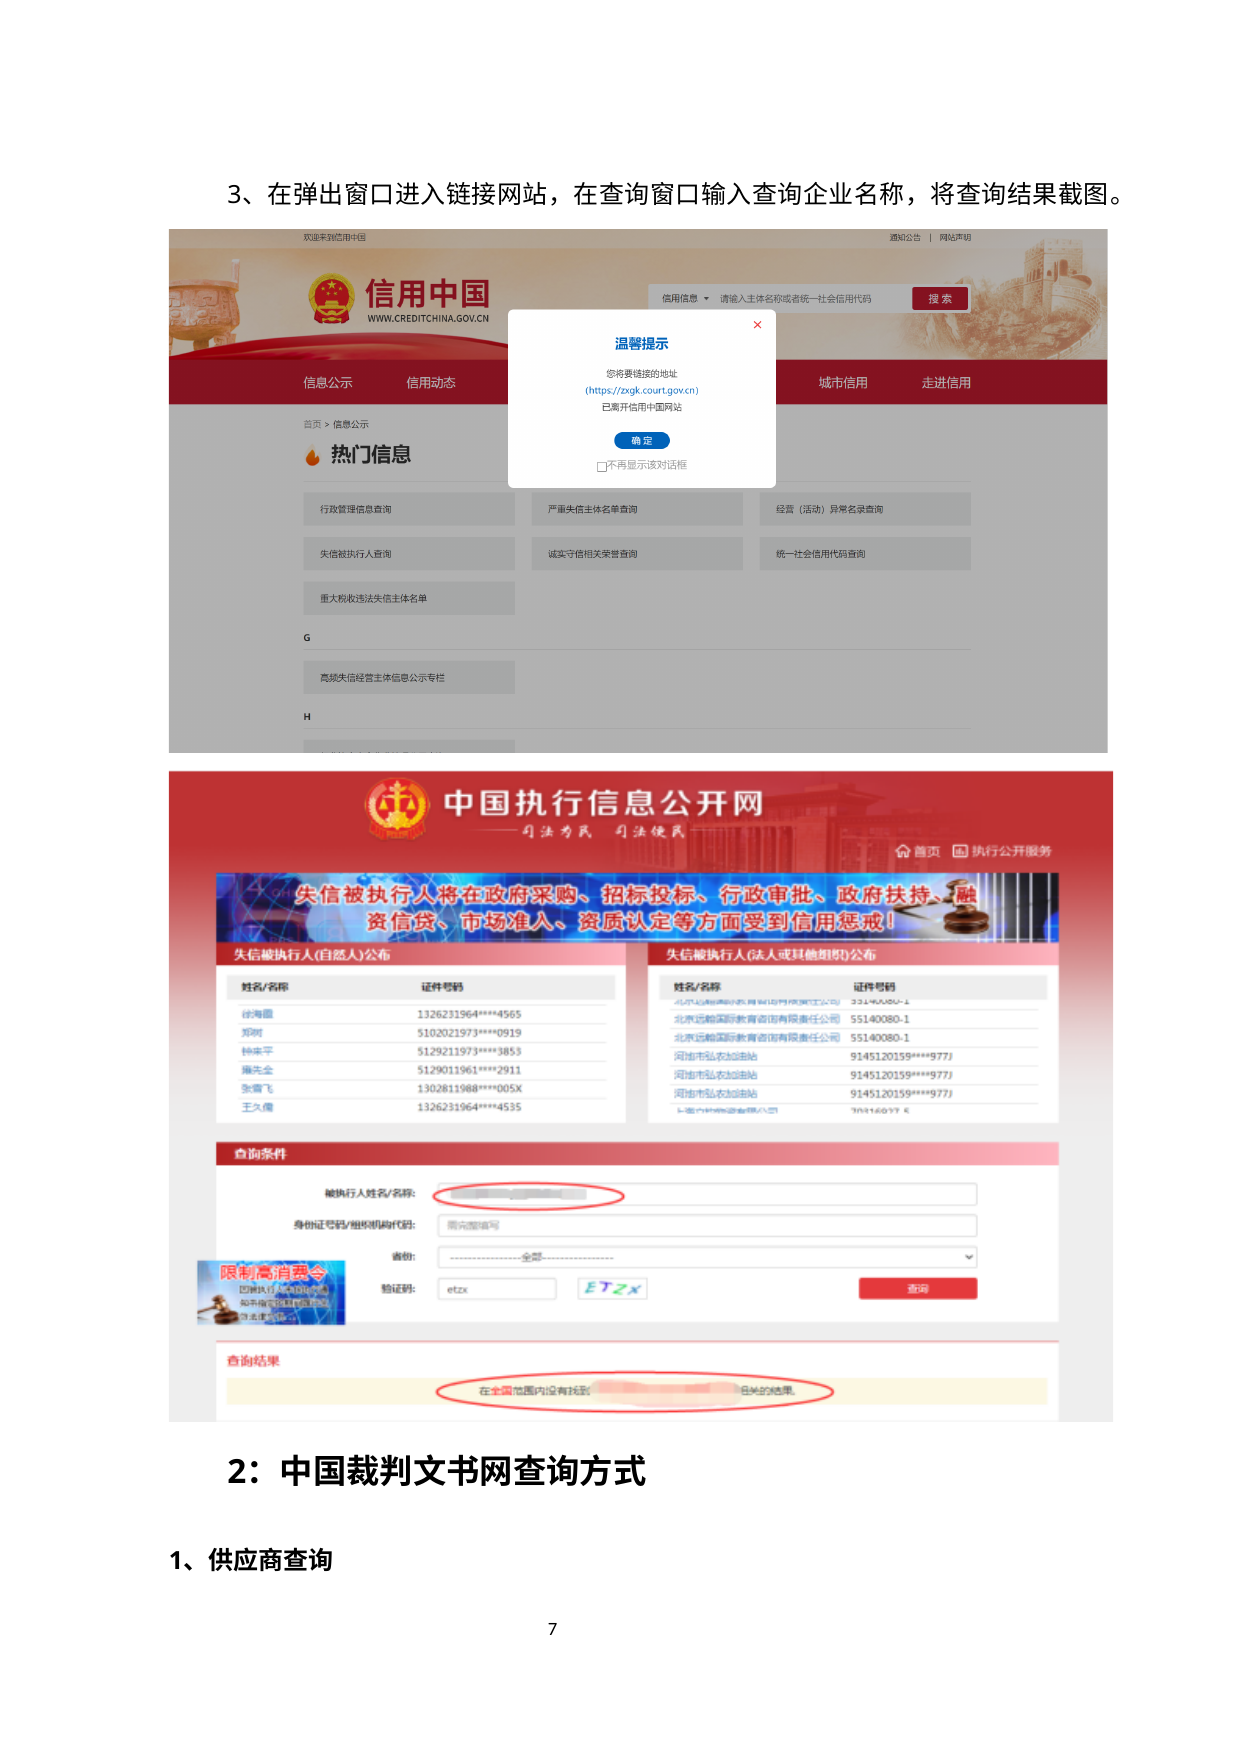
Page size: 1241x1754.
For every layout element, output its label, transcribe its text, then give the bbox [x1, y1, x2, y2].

picture [168, 770, 1114, 1422]
picture [168, 229, 1108, 753]
text 2：中国裁判文书网查询方式 [169, 1437, 1233, 1502]
text 1、供应商查询 [169, 1526, 1110, 1591]
